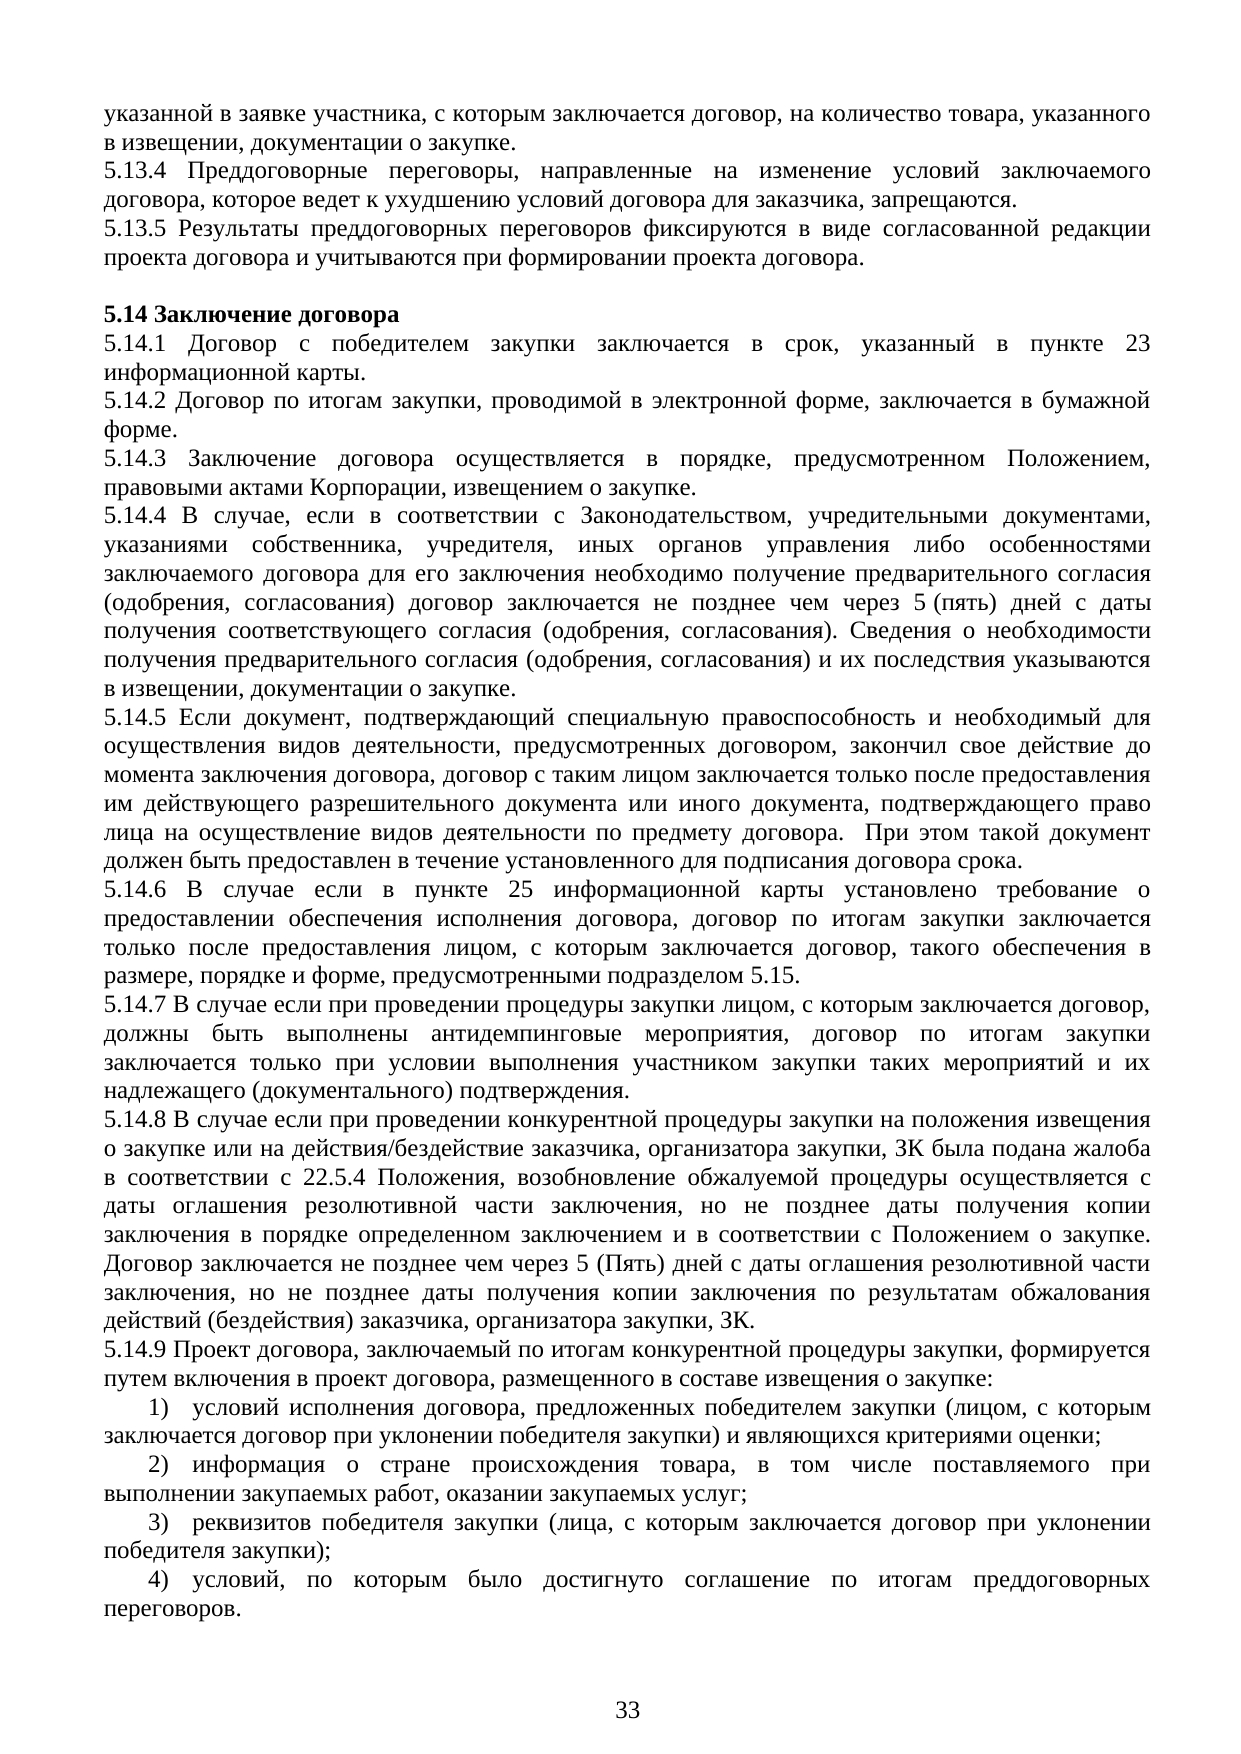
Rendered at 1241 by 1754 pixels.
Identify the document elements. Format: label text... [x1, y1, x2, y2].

text 5.14.5 Если документ, подтверждающий специальную правоспособность и необходимый для осуществления видов деятельности, предусмотренных договором, закончил свое действие до момента заключения договора, договор с таким лицом заключается только после предоставления им действующего разрешительного документа или иного документа, подтверждающего право лица на осуществление видов деятельности по предмету договора. При этом такой документ должен быть предоставлен в течение установленного для подписания договора срока. [103, 702, 1152, 874]
text 5.14.6 В случае если в пункте 25 информационной карты установлено требование о предоставлении обеспечения исполнения договора, договор по итогам закупки заключается только после предоставления лицом, с которым заключается договор, такого обеспечения в размере, порядке и форме, предусмотренными подразделом 5.15. [103, 874, 1152, 989]
text 5.14.2 Договор по итогам закупки, проводимой в электронной форме, заключается в бумажной форме. [103, 385, 1152, 443]
list условий исполнения договора, предложенных победителем закупки (лицом, с которым заключается договор при уклонении победителя закупки) и являющихся критериями оценки; [103, 1392, 1152, 1449]
text 5.14.1 Договор с победителем закупки заключается в срок, указанный в пункте 23 информационной карты. [103, 328, 1152, 385]
text 5.14.8 В случае если при проведении конкурентной процедуры закупки на положения извещения о закупке или на действия/бездействие заказчика, организатора закупки, ЗК была подана жалоба в соответствии с 22.5.4 Положения, возобновление обжалуемой процедуры осуществляется с даты оглашения резолютивной части заключения, но не позднее даты получения копии заключения в порядке определенном заключением и в соответствии с Положением о закупке. Договор заключается не позднее чем через 5 (Пять) дней с даты оглашения резолютивной части заключения, но не позднее даты получения копии заключения по результатам обжалования действий (бездействия) заказчика, организатора закупки, ЗК. [103, 1104, 1152, 1334]
text 5.14.4 В случае, если в соответствии с Законодательством, учредительными документами, указаниями собственника, учредителя, иных органов управления либо особенностями заключаемого договора для его заключения необходимо получение предварительного согласия (одобрения, согласования) договор заключается не позднее чем через 5 (пять) дней с даты получения соответствующего согласия (одобрения, согласования). Сведения о необходимости получения предварительного согласия (одобрения, согласования) и их последствия указываются в извещении, документации о закупке. [103, 500, 1152, 702]
text 5.14.7 В случае если при проведении процедуры закупки лицом, с которым заключается договор, должны быть выполнены антидемпинговые мероприятия, договор по итогам закупки заключается только при условии выполнения участником закупки таких мероприятий и их надлежащего (документального) подтверждения. [103, 989, 1152, 1104]
list информация о стране происхождения товара, в том числе поставляемого при выполнении закупаемых работ, оказании закупаемых услуг; [103, 1449, 1152, 1507]
text 5.13.4 Преддоговорные переговоры, направленные на изменение условий заключаемого договора, которое ведет к ухудшению условий договора для заказчика, запрещаются. [103, 155, 1152, 213]
text 5.13.5 Результаты преддоговорных переговоров фиксируются в виде согласованной редакции проекта договора и учитываются при формировании проекта договора. [103, 213, 1152, 270]
list условий, по которым было достигнуто соглашение по итогам преддоговорных переговоров. [103, 1564, 1152, 1622]
list реквизитов победителя закупки (лица, с которым заключается договор при уклонении победителя закупки); [103, 1507, 1152, 1564]
text 5.14 Заключение договора [103, 299, 1152, 328]
text 5.14.9 Проект договора, заключаемый по итогам конкурентной процедуры закупки, формируется путем включения в проект договора, размещенного в составе извещения о закупке: [103, 1334, 1152, 1392]
text 5.14.3 Заключение договора осуществляется в порядке, предусмотренном Положением, правовыми актами Корпорации, извещением о закупке. [103, 443, 1152, 500]
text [103, 98, 1152, 155]
